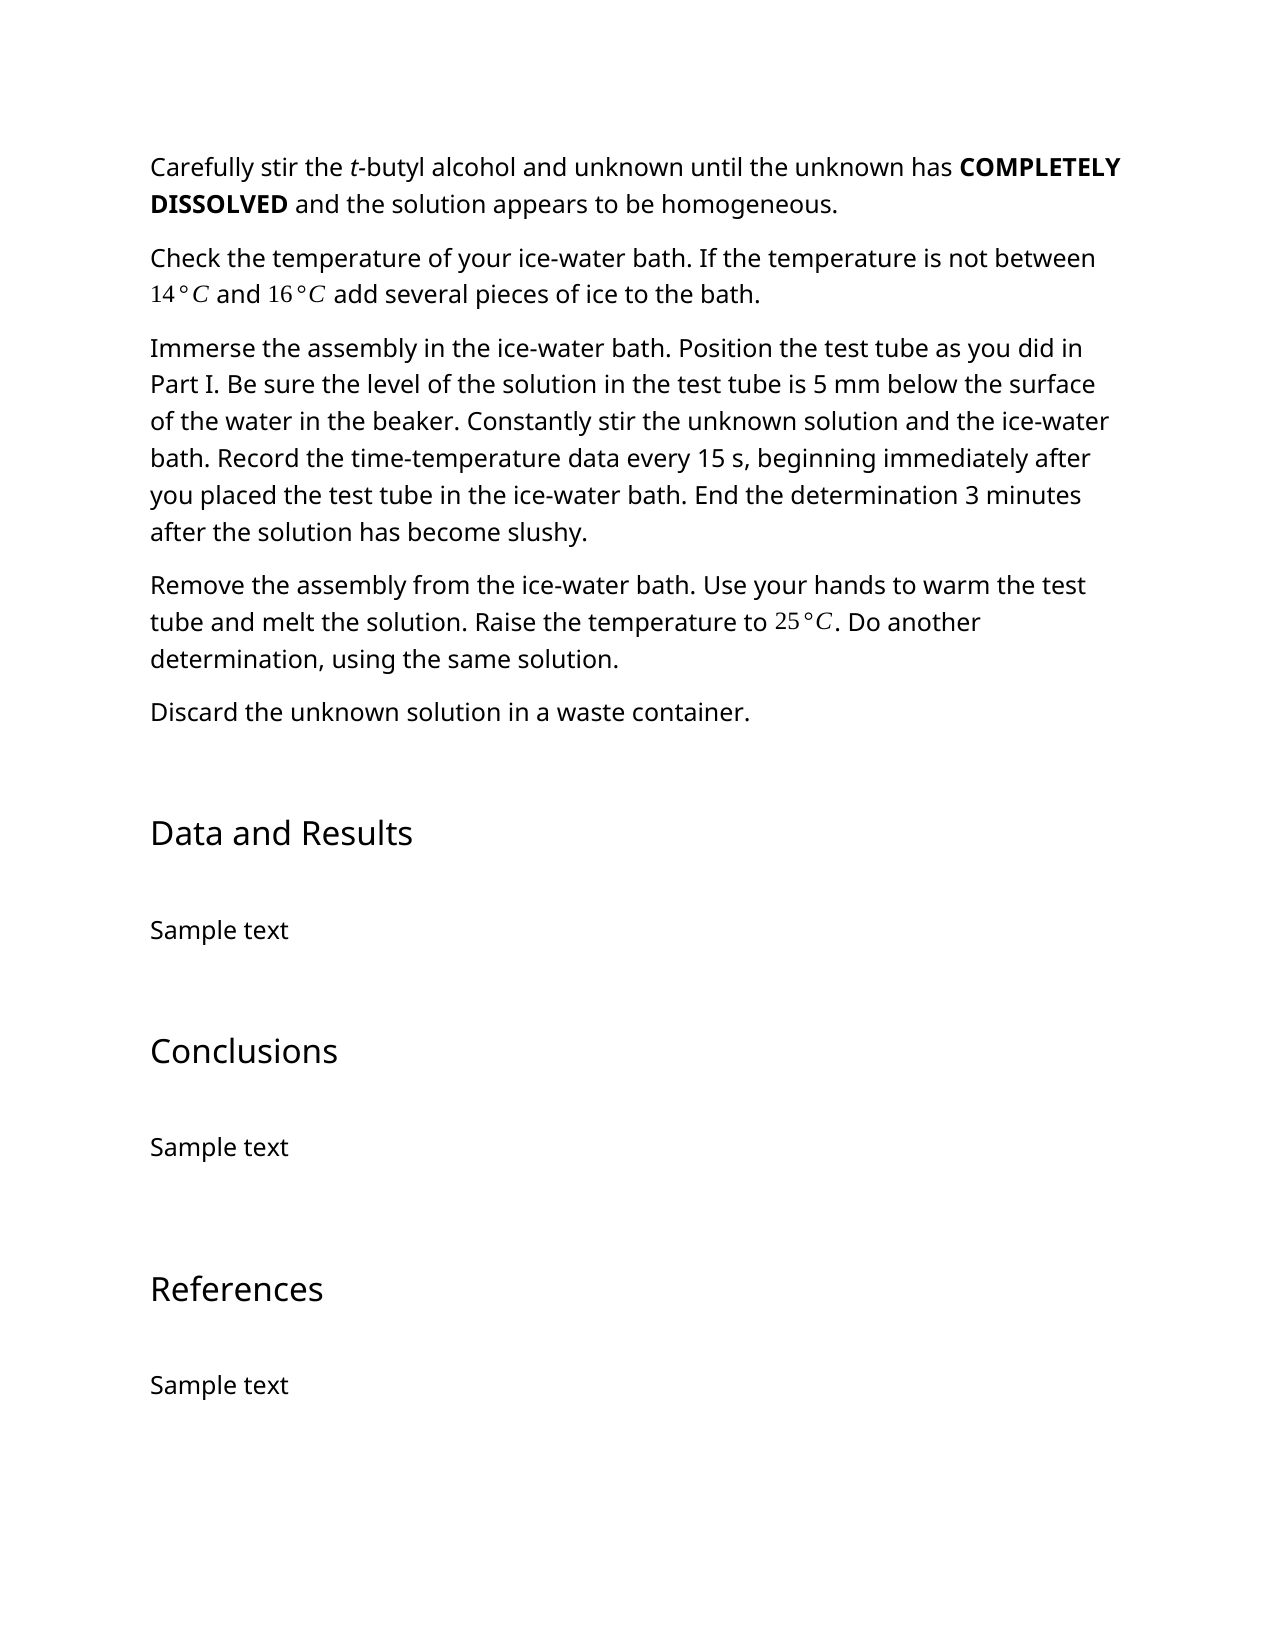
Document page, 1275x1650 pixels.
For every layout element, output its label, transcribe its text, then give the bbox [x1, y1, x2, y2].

text Sample text [150, 1368, 1125, 1402]
subtitle Conclusions [150, 1027, 1125, 1073]
text Immerse the assembly in the ice-water bath. Position the test tube as you did in Part I. Be sure the level of the solution in the test tube is 5 mm below the surface of the water in the beaker. Constantly stir the unknown solution and the ice-water bath. Record the time-temperature data every 15 s, beginning immediately after you placed the test tube in the ice-water bath. End the determination 3 minutes after the solution has become slushy. [150, 330, 1125, 548]
text Check the temperature of your ice-water bath. If the temperature is not between and add several pieces of ice to the bath. [150, 240, 1125, 311]
subtitle Data and Results [150, 810, 1125, 855]
text Discard the unknown solution in a waste container. [150, 695, 1125, 729]
subtitle References [150, 1266, 1125, 1311]
text Carefully stir the t-butyl alcohol and unknown until the unknown has COMPLETELY DISSOLVED and the solution appears to be homogeneous. [150, 150, 1125, 221]
text Sample text [150, 1130, 1125, 1164]
text Sample text [150, 912, 1125, 946]
text Remove the assembly from the ice-water bath. Use your hands to warm the test tube and melt the solution. Raise the temperature to . Do another determination, using the same solution. [150, 568, 1125, 675]
